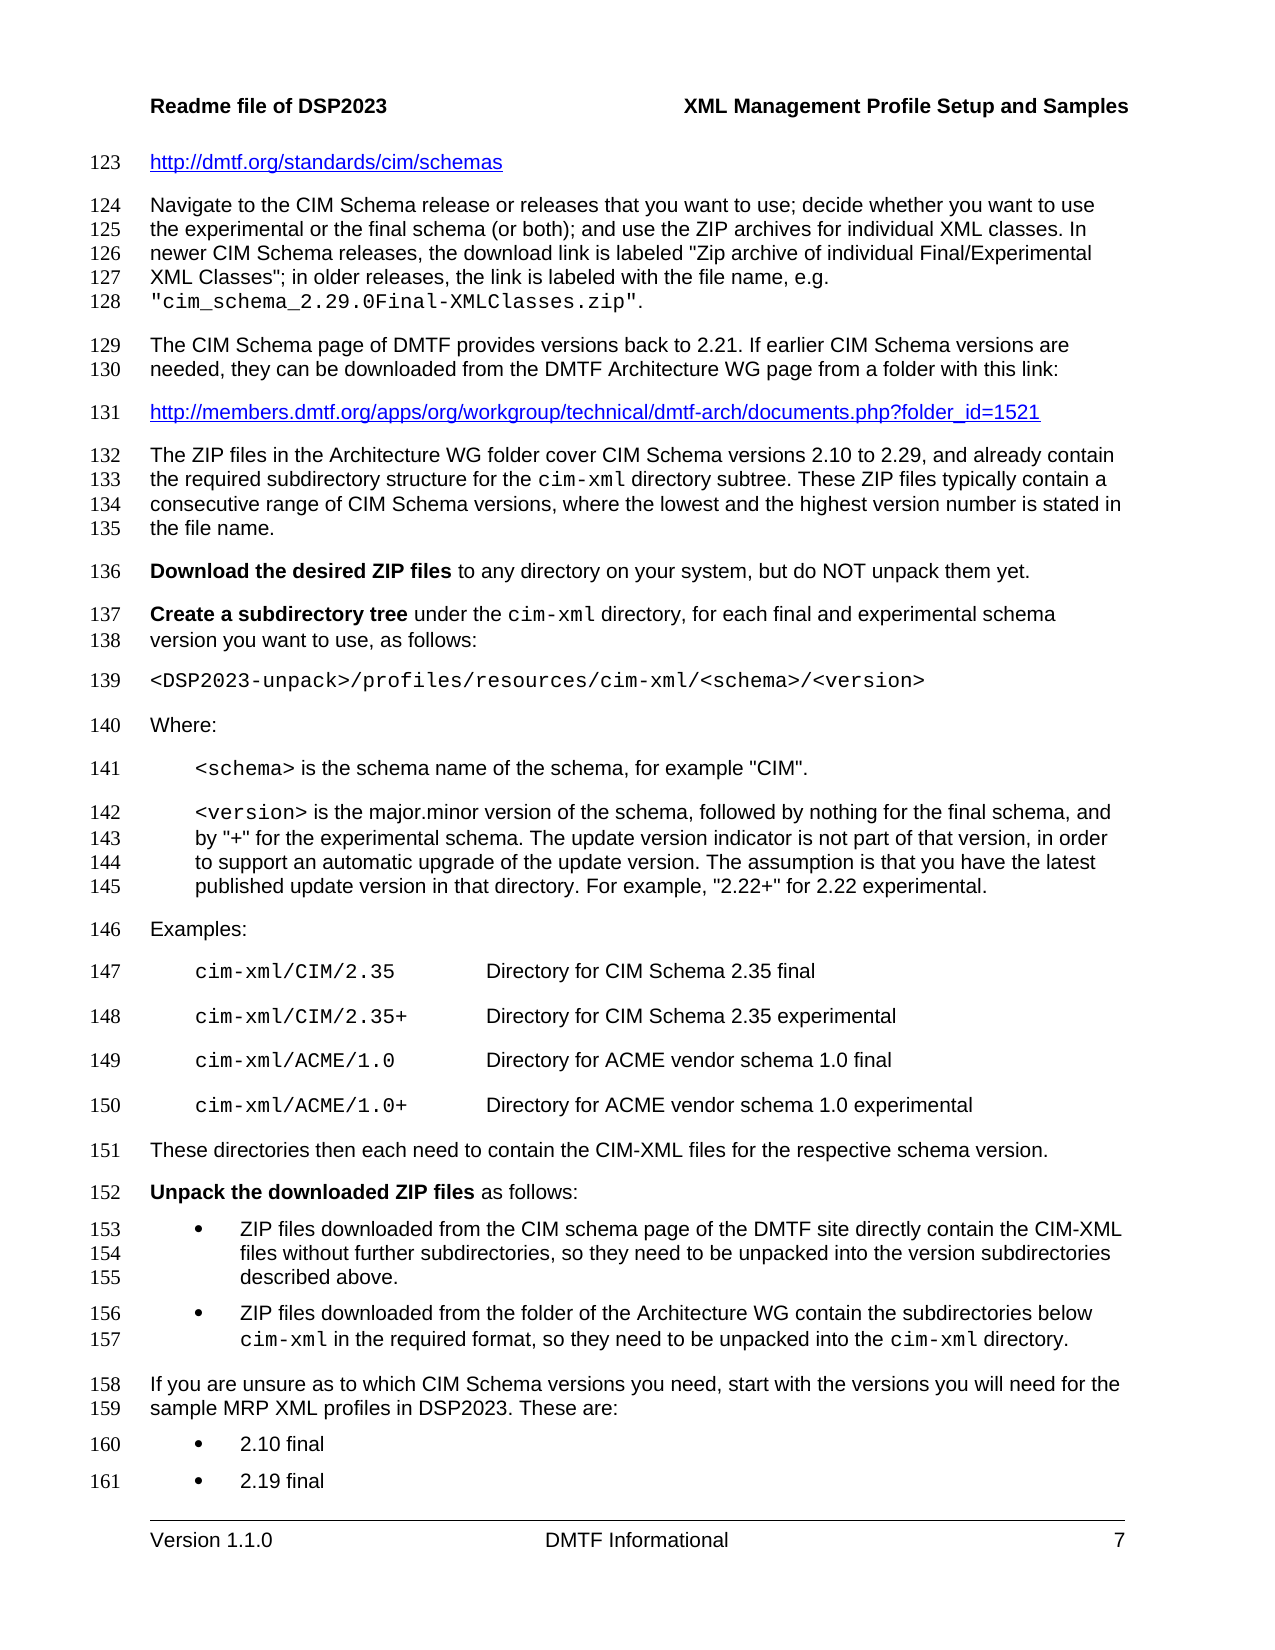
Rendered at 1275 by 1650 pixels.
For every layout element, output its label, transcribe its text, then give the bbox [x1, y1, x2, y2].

text Navigate to the CIM Schema release or releases that you want to use; decide whether you want to use the experimental or the final schema (or both); and use the ZIP archives for individual XML classes. In newer CIM Schema releases, the download link is labeled "Zip archive of individual Final/Experimental XML Classes"; in older releases, the link is labeled with the file name, e.g. "cim_schema_2.29.0Final-XMLClasses.zip". [150, 193, 1125, 314]
text <version> is the major.minor version of the schema, followed by nothing for the final schema, and by "+" for the experimental schema. The update version indicator is not part of that version, in order to support an automatic upgrade of the update version. The assumption is that you have the latest published update version in that directory. For example, "2.22+" for 2.22 experimental. [195, 800, 1125, 898]
text <schema> is the schema name of the schema, for example "CIM". [195, 755, 1125, 781]
text cim-xml/ACME/1.0 Directory for ACME vendor schema 1.0 final [195, 1048, 1125, 1074]
list 2.10 final [195, 1432, 1125, 1456]
text http://members.dmtf.org/apps/org/workgroup/technical/dmtf-arch/documents.php?folder_id=1521 [150, 400, 1125, 424]
text Examples: [150, 916, 1125, 940]
text <DSP2023-unpack>/profiles/resources/cim-xml/<schema>/<version> [150, 670, 1125, 694]
text cim-xml/ACME/1.0+ Directory for ACME vendor schema 1.0 experimental [195, 1093, 1125, 1119]
text The CIM Schema page of DMTF provides versions back to 2.21. If earlier CIM Schema versions are needed, they can be downloaded from the DMTF Architecture WG page from a folder with this link: [150, 333, 1125, 381]
text Where: [150, 713, 1125, 737]
text http://dmtf.org/standards/cim/schemas [150, 150, 1125, 174]
list ZIP files downloaded from the CIM schema page of the DMTF site directly contain the CIM-XML files without further subdirectories, so they need to be unpacked into the version subdirectories described above. [195, 1217, 1125, 1288]
list ZIP files downloaded from the folder of the Architecture WG contain the subdirectories below cim-xml in the required format, so they need to be unpacked into the cim-xml directory. [195, 1301, 1125, 1353]
text cim-xml/CIM/2.35 Directory for CIM Schema 2.35 final [195, 959, 1125, 985]
text These directories then each need to contain the CIM-XML files for the respective schema version. [150, 1137, 1125, 1161]
text cim-xml/CIM/2.35+ Directory for CIM Schema 2.35 experimental [195, 1004, 1125, 1029]
list 2.19 final [195, 1468, 1125, 1492]
text Create a subdirectory tree under the cim-xml directory, for each final and experimental schema version you want to use, as follows: [150, 602, 1125, 651]
text Unpack the downloaded ZIP files as follows: [150, 1180, 1125, 1204]
text The ZIP files in the Architecture WG folder cover CIM Schema versions 2.10 to 2.29, and already contain the required subdirectory structure for the cim-xml directory subtree. These ZIP files typically contain a consecutive range of CIM Schema versions, where the lowest and the highest version number is stated in the file name. [150, 442, 1125, 540]
text Download the desired ZIP files to any directory on your system, but do NOT unpack them yet. [150, 559, 1125, 583]
text If you are unsure as to which CIM Schema versions you need, start with the versions you will need for the sample MRP XML profiles in DSP2023. These are: [150, 1371, 1125, 1419]
